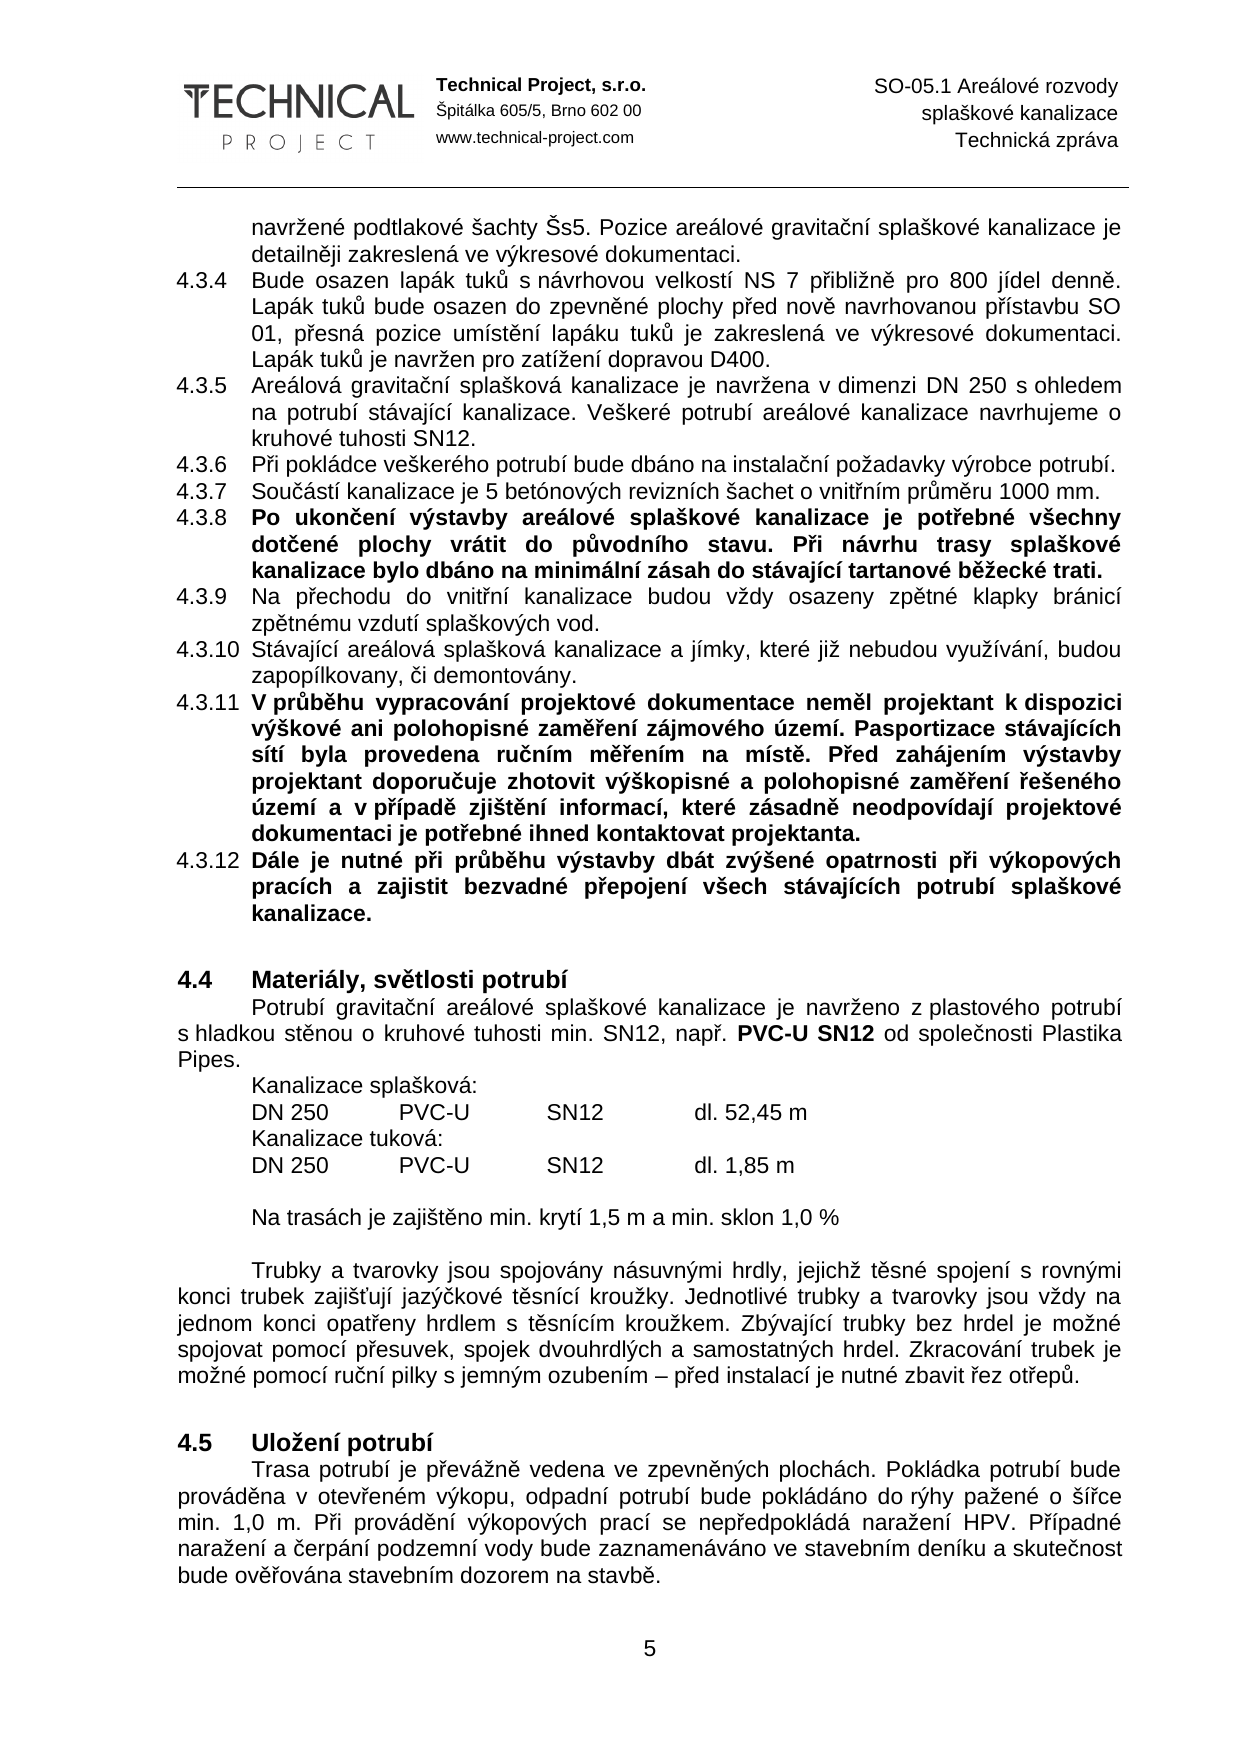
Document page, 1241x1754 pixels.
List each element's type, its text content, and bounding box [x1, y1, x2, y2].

subtitle V průběhu vypracování projektové dokumentace neměl projektant k dispozici výškové ani polohopisné zaměření zájmového území. Pasportizace stávajících sítí byla provedena ručním měřením na místě. Před zahájením výstavby projektant doporučuje zhotovit výškopisné a polohopisné zaměření řešeného území a v případě zjištění informací, které zásadně neodpovídají projektové dokumentaci je potřebné ihned kontaktovat projektanta. [176, 689, 1122, 847]
subtitle Součástí kanalizace je 5 betónových revizních šachet o vnitřním průměru 1000 mm. [176, 478, 1122, 504]
text Potrubí gravitační areálové splaškové kanalizace je navrženo z plastového potrubí s hladkou stěnou o kruhové tuhosti min. SN12, např. PVC-U SN12 od společnosti Plastika Pipes. [177, 993, 1122, 1072]
subtitle Bude osazen lapák tuků s návrhovou velkostí NS 7 přibližně pro 800 jídel denně. Lapák tuků bude osazen do zpevněné plochy před nově navrhovanou přístavbu SO 01, přesná pozice umístění lapáku tuků je zakreslená ve výkresové dokumentaci. Lapák tuků je navržen pro zatížení dopravou D400. [176, 267, 1122, 372]
subtitle Areálová gravitační splašková kanalizace je navržena v dimenzi DN 250 s ohledem na potrubí stávající kanalizace. Veškeré potrubí areálové kanalizace navrhujeme o kruhové tuhosti SN12. [176, 372, 1122, 451]
subtitle Materiály, světlosti potrubí [177, 965, 1122, 993]
subtitle Dále je nutné při průběhu výstavby dbát zvýšené opatrnosti při výkopových pracích a zajistit bezvadné přepojení všech stávajících potrubí splaškové kanalizace. [176, 847, 1122, 926]
subtitle Po ukončení výstavby areálové splaškové kanalizace je potřebné všechny dotčené plochy vrátit do původního stavu. Při návrhu trasy splaškové kanalizace bylo dbáno na minimální zásah do stávající tartanové běžecké trati. [176, 504, 1122, 583]
text Kanalizace splašková: [177, 1072, 1122, 1099]
text DN 250 PVC-U SN12 dl. 1,85 m [177, 1152, 1122, 1178]
text Trasa potrubí je převážně vedena ve zpevněných plochách. Pokládka potrubí bude prováděna v otevřeném výkopu, odpadní potrubí bude pokládáno do rýhy pažené o šířce min. 1,0 m. Při provádění výkopových prací se nepředpokládá naražení HPV. Případné naražení a čerpání podzemní vody bude zaznamenáváno ve stavebním deníku a skutečnost bude ověřována stavebním dozorem na stavbě. [177, 1456, 1122, 1588]
subtitle Při pokládce veškerého potrubí bude dbáno na instalační požadavky výrobce potrubí. [176, 451, 1122, 478]
subtitle Stávající areálová splašková kanalizace a jímky, které již nebudou využívání, budou zapopílkovany, či demontovány. [176, 636, 1122, 689]
text Na trasách je zajištěno min. krytí 1,5 m a min. sklon 1,0 % [177, 1204, 1122, 1231]
subtitle Na přechodu do vnitřní kanalizace budou vždy osazeny zpětné klapky bránicí zpětnému vzdutí splaškových vod. [176, 583, 1122, 636]
subtitle Uložení potrubí [177, 1428, 1122, 1456]
text Kanalizace tuková: [177, 1125, 1122, 1152]
picture [177, 73, 424, 163]
text Trubky a tvarovky jsou spojovány násuvnými hrdly, jejichž těsné spojení s rovnými konci trubek zajišťují jazýčkové těsnící kroužky. Jednotlivé trubky a tvarovky jsou vždy na jednom konci opatřeny hrdlem s těsnícím kroužkem. Zbývající trubky bez hrdel je možné spojovat pomocí přesuvek, spojek dvouhrdlých a samostatných hrdel. Zkracování trubek je možné pomocí ruční pilky s jemným ozubením – před instalací je nutné zbavit řez otřepů. [177, 1257, 1122, 1389]
text DN 250 PVC-U SN12 dl. 52,45 m [177, 1099, 1122, 1125]
